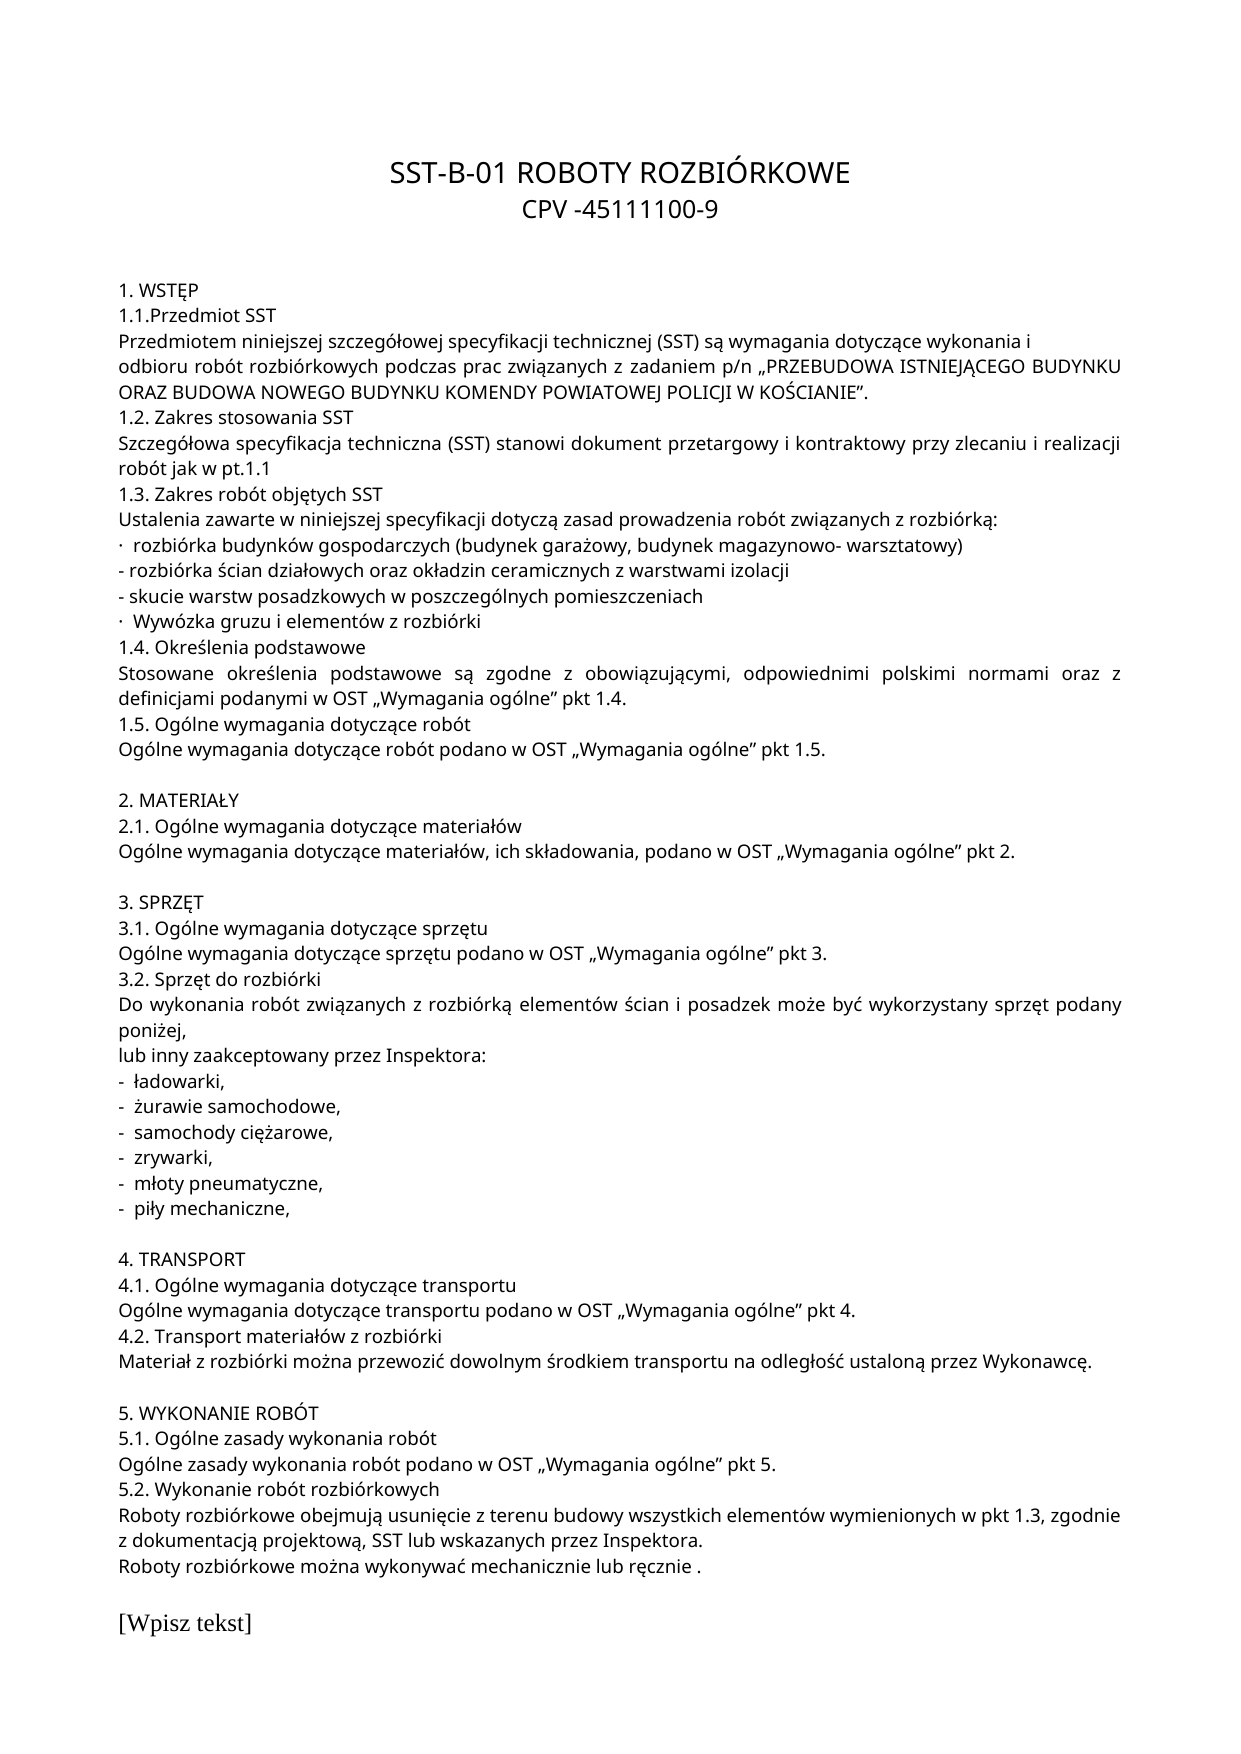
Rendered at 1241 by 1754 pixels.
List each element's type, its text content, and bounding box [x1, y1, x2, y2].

text - młoty pneumatyczne, [118, 1170, 1122, 1196]
text 1.2. Zakres stosowania SST [118, 404, 1122, 430]
text lub inny zaakceptowany przez Inspektora: [118, 1043, 1122, 1068]
text 5. WYKONANIE ROBÓT [118, 1400, 1122, 1425]
text 1.4. Określenia podstawowe [118, 634, 1122, 660]
text - zrywarki, [118, 1145, 1122, 1170]
text - samochody ciężarowe, [118, 1119, 1122, 1145]
text · Wywózka gruzu i elementów z rozbiórki [118, 609, 1122, 634]
text 1. WSTĘP [118, 277, 1122, 302]
text 1.5. Ogólne wymagania dotyczące robót [118, 711, 1122, 736]
text Ogólne wymagania dotyczące robót podano w OST „Wymagania ogólne” pkt 1.5. [118, 736, 1122, 762]
text Materiał z rozbiórki można przewozić dowolnym środkiem transportu na odległość ustaloną przez Wykonawcę. [118, 1349, 1122, 1374]
text 5.2. Wykonanie robót rozbiórkowych [118, 1476, 1122, 1502]
text · rozbiórka budynków gospodarczych (budynek garażowy, budynek magazynowo- warsztatowy) [118, 532, 1122, 558]
text Do wykonania robót związanych z rozbiórką elementów ścian i posadzek może być wykorzystany sprzęt podany poniżej, [118, 992, 1122, 1043]
text Ogólne zasady wykonania robót podano w OST „Wymagania ogólne” pkt 5. [118, 1451, 1122, 1476]
text 2. MATERIAŁY [118, 787, 1122, 813]
text - ładowarki, [118, 1068, 1122, 1094]
text 3.1. Ogólne wymagania dotyczące sprzętu [118, 915, 1122, 941]
text 2.1. Ogólne wymagania dotyczące materiałów [118, 813, 1122, 838]
text Ustalenia zawarte w niniejszej specyfikacji dotyczą zasad prowadzenia robót związanych z rozbiórką: [118, 507, 1122, 532]
text 3.2. Sprzęt do rozbiórki [118, 966, 1122, 992]
text 1.3. Zakres robót objętych SST [118, 481, 1122, 507]
text 4. TRANSPORT [118, 1247, 1122, 1272]
text Roboty rozbiórkowe można wykonywać mechanicznie lub ręcznie . [118, 1553, 1122, 1578]
text Roboty rozbiórkowe obejmują usunięcie z terenu budowy wszystkich elementów wymienionych w pkt 1.3, zgodnie z dokumentacją projektową, SST lub wskazanych przez Inspektora. [118, 1502, 1122, 1553]
text Przedmiotem niniejszej szczegółowej specyfikacji technicznej (SST) są wymagania dotyczące wykonania i [118, 328, 1122, 353]
text Ogólne wymagania dotyczące transportu podano w OST „Wymagania ogólne” pkt 4. [118, 1298, 1122, 1323]
text - skucie warstw posadzkowych w poszczególnych pomieszczeniach [118, 583, 1122, 609]
text Ogólne wymagania dotyczące sprzętu podano w OST „Wymagania ogólne” pkt 3. [118, 941, 1122, 966]
text Stosowane określenia podstawowe są zgodne z obowiązującymi, odpowiednimi polskimi normami oraz z definicjami podanymi w OST „Wymagania ogólne” pkt 1.4. [118, 660, 1122, 711]
text 5.1. Ogólne zasady wykonania robót [118, 1425, 1122, 1451]
text 4.2. Transport materiałów z rozbiórki [118, 1323, 1122, 1349]
text Ogólne wymagania dotyczące materiałów, ich składowania, podano w OST „Wymagania ogólne” pkt 2. [118, 838, 1122, 864]
text SST-B-01 ROBOTY ROZBIÓRKOWE [118, 152, 1122, 192]
text odbioru robót rozbiórkowych podczas prac związanych z zadaniem p/n „PRZEBUDOWA ISTNIEJĄCEGO BUDYNKU ORAZ BUDOWA NOWEGO BUDYNKU KOMENDY POWIATOWEJ POLICJI W KOŚCIANIE”. [118, 353, 1122, 404]
text 3. SPRZĘT [118, 889, 1122, 915]
text - żurawie samochodowe, [118, 1094, 1122, 1119]
text CPV -45111100-9 [118, 192, 1122, 226]
text 1.1.Przedmiot SST [118, 302, 1122, 328]
text - piły mechaniczne, [118, 1196, 1122, 1221]
text - rozbiórka ścian działowych oraz okładzin ceramicznych z warstwami izolacji [118, 558, 1122, 583]
text Szczegółowa specyfikacja techniczna (SST) stanowi dokument przetargowy i kontraktowy przy zlecaniu i realizacji robót jak w pt.1.1 [118, 430, 1122, 481]
text 4.1. Ogólne wymagania dotyczące transportu [118, 1272, 1122, 1298]
